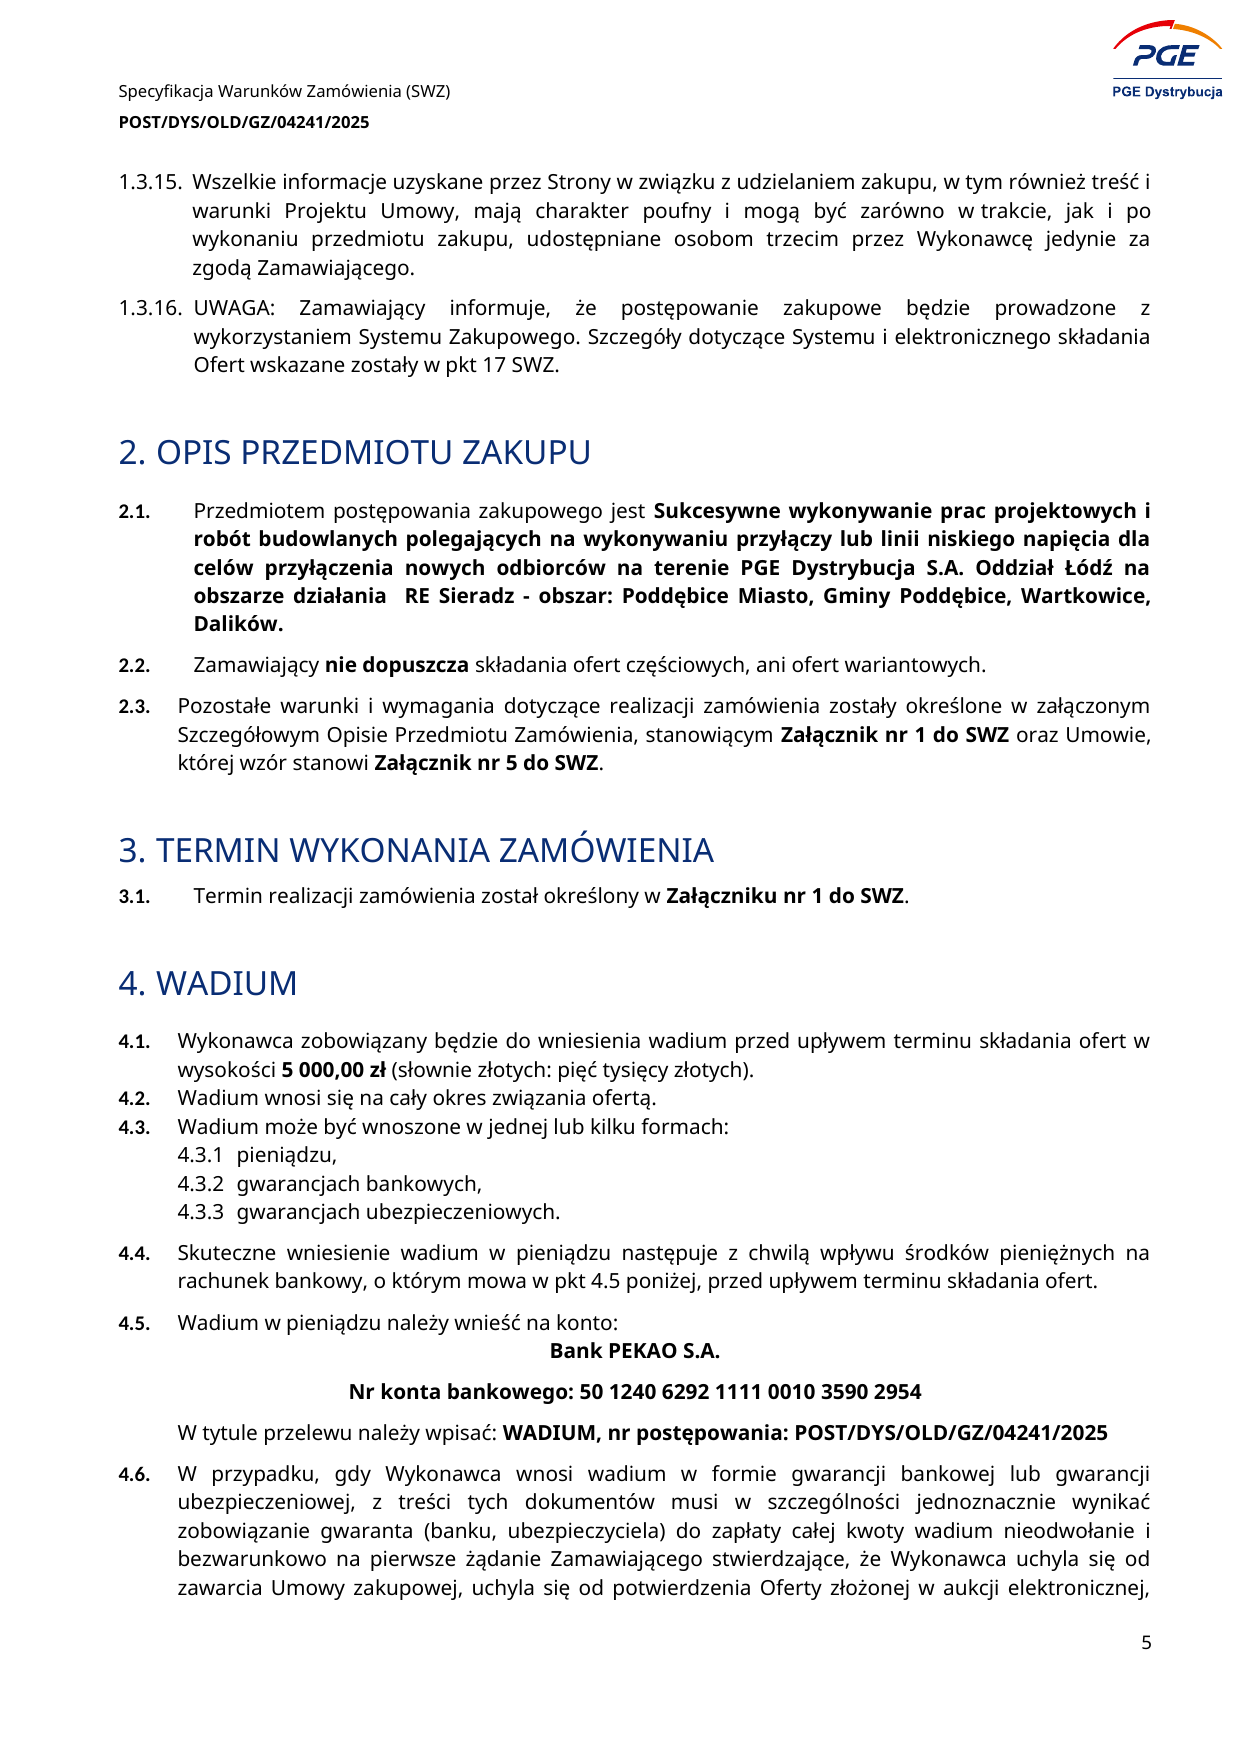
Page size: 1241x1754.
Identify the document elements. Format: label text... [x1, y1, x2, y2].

text Nr konta bankowego: 50 1240 6292 1111 0010 3590 2954 [118, 1377, 1152, 1405]
list Skuteczne wniesienie wadium w pieniądzu następuje z chwilą wpływu środków pieniężnych na rachunek bankowy, o którym mowa w pkt 4.5 poniżej, przed upływem terminu składania ofert. [118, 1238, 1152, 1295]
list UWAGA: Zamawiający informuje, że postępowanie zakupowe będzie prowadzone z wykorzystaniem Systemu Zakupowego. Szczegóły dotyczące Systemu i elektronicznego składania Ofert wskazane zostały w pkt 17 SWZ. [118, 293, 1152, 379]
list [118, 1459, 1152, 1601]
list Wadium w pieniądzu należy wnieść na konto: [118, 1308, 1152, 1336]
subtitle OPIS PRZEDMIOTU ZAKUPU [118, 429, 1152, 474]
list gwarancjach ubezpieczeniowych. [177, 1197, 1146, 1226]
list Termin realizacji zamówienia został określony w Załączniku nr 1 do SWZ. [118, 881, 1152, 910]
text Bank PEKAO S.A. [118, 1336, 1152, 1364]
list Wadium wnosi się na cały okres związania ofertą. [118, 1083, 1152, 1112]
list Pozostałe warunki i wymagania dotyczące realizacji zamówienia zostały określone w załączonym Szczegółowym Opisie Przedmiotu Zamówienia, stanowiącym Załącznik nr 1 do SWZ oraz Umowie, której wzór stanowi Załącznik nr 5 do SWZ. [118, 691, 1152, 777]
subtitle TERMIN WYKONANIA ZAMÓWIENIA [118, 827, 1152, 872]
list Wszelkie informacje uzyskane przez Strony w związku z udzielaniem zakupu, w tym również treść i warunki Projektu Umowy, mają charakter poufny i mogą być zarówno w trakcie, jak i po wykonaniu przedmiotu zakupu, udostępniane osobom trzecim przez Wykonawcę jedynie za zgodą Zamawiającego. [118, 167, 1152, 281]
list gwarancjach bankowych, [177, 1169, 1146, 1197]
list pieniądzu, [177, 1140, 1146, 1169]
subtitle WADIUM [118, 960, 1152, 1005]
list Wykonawca zobowiązany będzie do wniesienia wadium przed upływem terminu składania ofert w wysokości 5 000,00 zł (słownie złotych: pięć tysięcy złotych). [118, 1027, 1152, 1083]
list Przedmiotem postępowania zakupowego jest Sukcesywne wykonywanie prac projektowych i robót budowlanych polegających na wykonywaniu przyłączy lub linii niskiego napięcia dla celów przyłączenia nowych odbiorców na terenie PGE Dystrybucja S.A. Oddział Łódź na obszarze działania RE Sieradz - obszar: Poddębice Miasto, Gminy Poddębice, Wartkowice, Dalików. [118, 496, 1152, 638]
list Zamawiający nie dopuszcza składania ofert częściowych, ani ofert wariantowych. [118, 651, 1152, 679]
text W tytule przelewu należy wpisać: WADIUM, nr postępowania: POST/DYS/OLD/GZ/04241/2025 [177, 1418, 1152, 1446]
list Wadium może być wnoszone w jednej lub kilku formach: [118, 1112, 1152, 1140]
